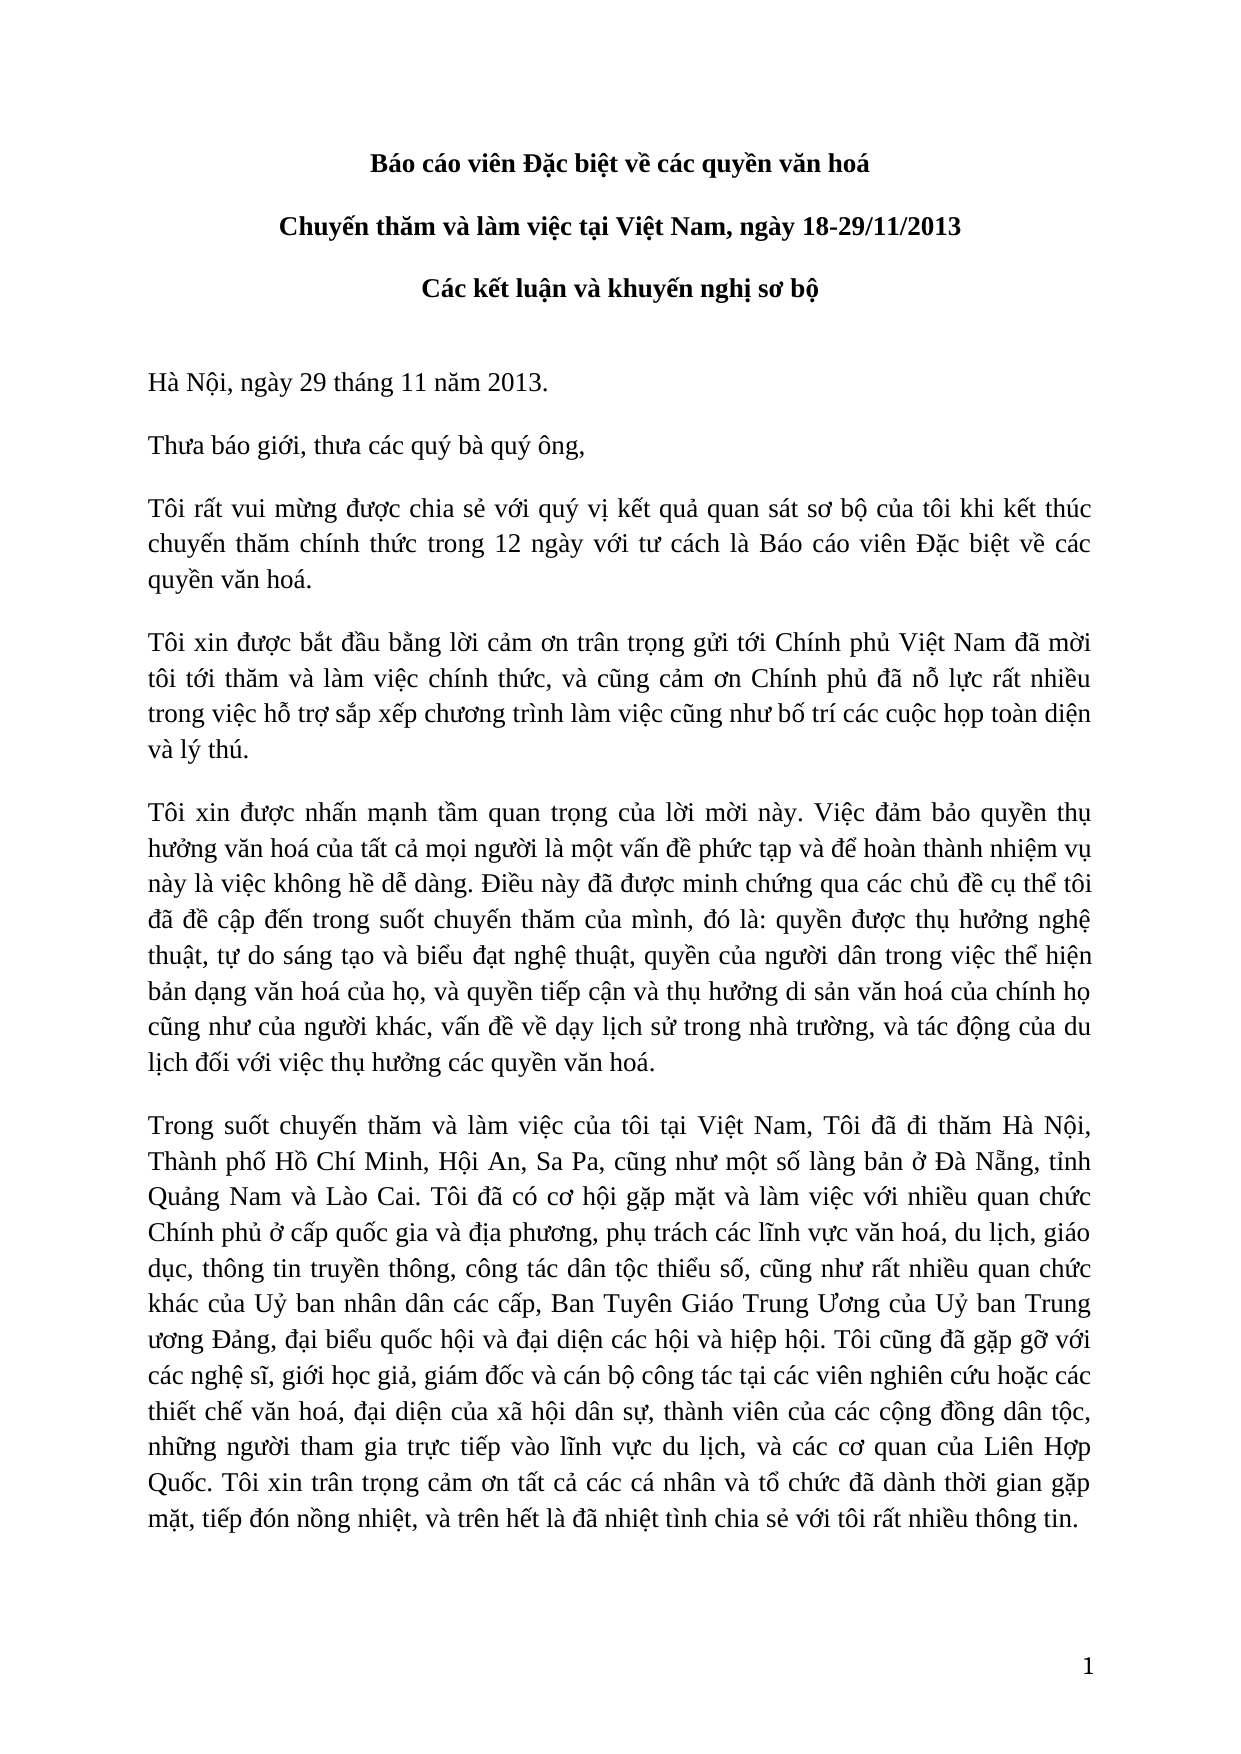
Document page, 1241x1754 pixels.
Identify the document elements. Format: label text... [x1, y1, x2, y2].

text Báo cáo viên Đặc biệt về các quyền văn hoá [148, 148, 1093, 179]
text Trong suốt chuyến thăm và làm việc của tôi tại Việt Nam, Tôi đã đi thăm Hà Nội, Thành phố Hồ Chí Minh, Hội An, Sa Pa, cũng như một số làng bản ở Đà Nẵng, tỉnh Quảng Nam và Lào Cai. Tôi đã có cơ hội gặp mặt và làm việc với nhiều quan chức Chính phủ ở cấp quốc gia và địa phương, phụ trách các lĩnh vực văn hoá, du lịch, giáo dục, thông tin truyền thông, công tác dân tộc thiểu số, cũng như rất nhiều quan chức khác của Uỷ ban nhân dân các cấp, Ban Tuyên Giáo Trung Ương của Uỷ ban Trung ương Đảng, đại biểu quốc hội và đại diện các hội và hiệp hội. Tôi cũng đã gặp gỡ với các nghệ sĩ, giới học giả, giám đốc và cán bộ công tác tại các viên nghiên cứu hoặc các thiết chế văn hoá, đại diện của xã hội dân sự, thành viên của các cộng đồng dân tộc, những người tham gia trực tiếp vào lĩnh vực du lịch, và các cơ quan của Liên Hợp Quốc. Tôi xin trân trọng cảm ơn tất cả các cá nhân và tổ chức đã dành thời gian gặp mặt, tiếp đón nồng nhiệt, và trên hết là đã nhiệt tình chia sẻ với tôi rất nhiều thông tin. [148, 1109, 1093, 1533]
text Thưa báo giới, thưa các quý bà quý ông, [148, 429, 1093, 460]
text Tôi xin được bắt đầu bằng lời cảm ơn trân trọng gửi tới Chính phủ Việt Nam đã mời tôi tới thăm và làm việc chính thức, và cũng cảm ơn Chính phủ đã nỗ lực rất nhiều trong việc hỗ trợ sắp xếp chương trình làm việc cũng như bố trí các cuộc họp toàn diện và lý thú. [148, 626, 1093, 764]
text Hà Nội, ngày 29 tháng 11 năm 2013. [148, 366, 1093, 397]
text Tôi xin được nhấn mạnh tầm quan trọng của lời mời này. Việc đảm bảo quyền thụ hưởng văn hoá của tất cả mọi người là một vấn đề phức tạp và để hoàn thành nhiệm vụ này là việc không hề dễ dàng. Điều này đã được minh chứng qua các chủ đề cụ thể tôi đã đề cập đến trong suốt chuyến thăm của mình, đó là: quyền được thụ hưởng nghệ thuật, tự do sáng tạo và biểu đạt nghệ thuật, quyền của người dân trong việc thể hiện bản dạng văn hoá của họ, và quyền tiếp cận và thụ hưởng di sản văn hoá của chính họ cũng như của người khác, vấn đề về dạy lịch sử trong nhà trường, và tác động của du lịch đối với việc thụ hưởng các quyền văn hoá. [148, 796, 1093, 1077]
text Tôi rất vui mừng được chia sẻ với quý vị kết quả quan sát sơ bộ của tôi khi kết thúc chuyến thăm chính thức trong 12 ngày với tư cách là Báo cáo viên Đặc biệt về các quyền văn hoá. [148, 492, 1093, 594]
text Chuyến thăm và làm việc tại Việt Nam, ngày 18-29/11/2013 [148, 210, 1093, 241]
text Các kết luận và khuyến nghị sơ bộ [148, 272, 1093, 303]
